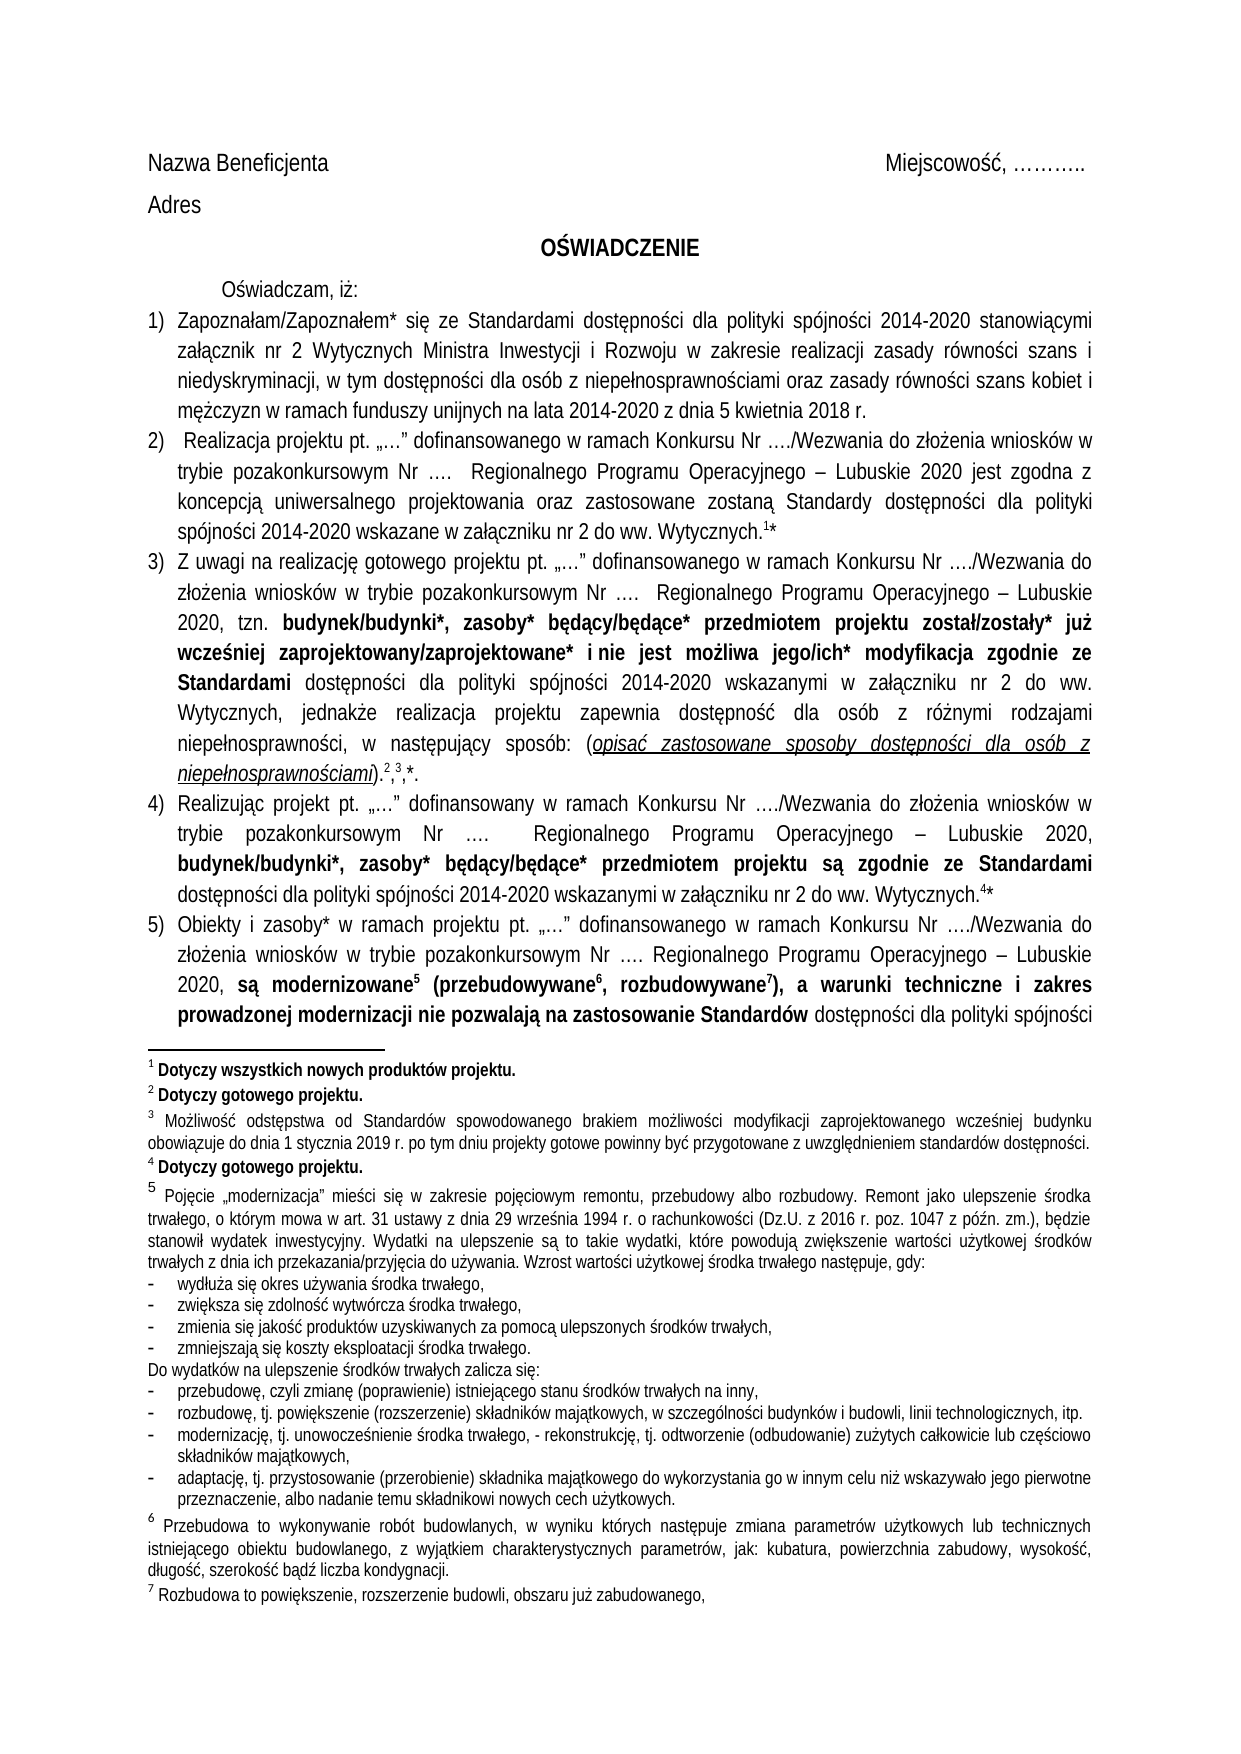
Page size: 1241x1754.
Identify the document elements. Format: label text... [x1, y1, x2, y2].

text OŚWIADCZENIE [148, 233, 1093, 262]
list Zapoznałam/Zapoznałem* się ze Standardami dostępności dla polityki spójności 2014-2020 stanowiącymi załącznik nr 2 Wytycznych Ministra Inwestycji i Rozwoju w zakresie realizacji zasady równości szans i niedyskryminacji, w tym dostępności dla osób z niepełnosprawnościami oraz zasady równości szans kobiet i mężczyzn w ramach funduszy unijnych na lata 2014-2020 z dnia 5 kwietnia 2018 r. [148, 307, 1093, 423]
text Nazwa Beneficjenta Miejscowość, ……….. [148, 148, 1093, 176]
list Realizując projekt pt. „…” dofinansowany w ramach Konkursu Nr …./Wezwania do złożenia wniosków w trybie pozakonkursowym Nr …. Regionalnego Programu Operacyjnego – Lubuskie 2020, budynek/budynki*, zasoby* będący/będące* przedmiotem projektu są zgodnie ze Standardami dostępności dla polityki spójności 2014-2020 wskazanymi w załączniku nr 2 do ww. Wytycznych.* [148, 790, 1093, 907]
list Realizacja projektu pt. „…” dofinansowanego w ramach Konkursu Nr …./Wezwania do złożenia wniosków w trybie pozakonkursowym Nr …. Regionalnego Programu Operacyjnego – Lubuskie 2020 jest zgodna z koncepcją uniwersalnego projektowania oraz zastosowane zostaną Standardy dostępności dla polityki spójności 2014-2020 wskazane w załączniku nr 2 do ww. Wytycznych.* [148, 427, 1093, 544]
list Obiekty i zasoby* w ramach projektu pt. „…” dofinansowanego w ramach Konkursu Nr …./Wezwania do złożenia wniosków w trybie pozakonkursowym Nr …. Regionalnego Programu Operacyjnego – Lubuskie 2020, są modernizowane (przebudowywane, rozbudowywane), a warunki techniczne i zakres prowadzonej modernizacji nie pozwalają na zastosowanie Standardów dostępności dla polityki spójności 2014-2020 wskazanymi w załączniku nr 2 do ww. Wytycznych, jednakże realizacja projektu zapewnia dostępność dla osób z różnymi rodzajami niepełnosprawności, w następujący sposób: (opisać zastosowane sposoby dostępności dla osób z niepełnosprawnościami).* [148, 911, 1093, 1028]
list Z uwagi na realizację gotowego projektu pt. „…” dofinansowanego w ramach Konkursu Nr …./Wezwania do złożenia wniosków w trybie pozakonkursowym Nr …. Regionalnego Programu Operacyjnego – Lubuskie 2020, tzn. budynek/budynki*, zasoby* będący/będące* przedmiotem projektu został/zostały* już wcześniej zaprojektowany/zaprojektowane* i nie jest możliwa jego/ich* modyfikacja zgodnie ze Standardami dostępności dla polityki spójności 2014-2020 wskazanymi w załączniku nr 2 do ww. Wytycznych, jednakże realizacja projektu zapewnia dostępność dla osób z różnymi rodzajami niepełnosprawności, w następujący sposób: (opisać zastosowane sposoby dostępności dla osób z niepełnosprawnościami).,,*. [148, 548, 1093, 786]
text Adres [148, 191, 1093, 219]
text Oświadczam, iż: [148, 276, 1093, 303]
